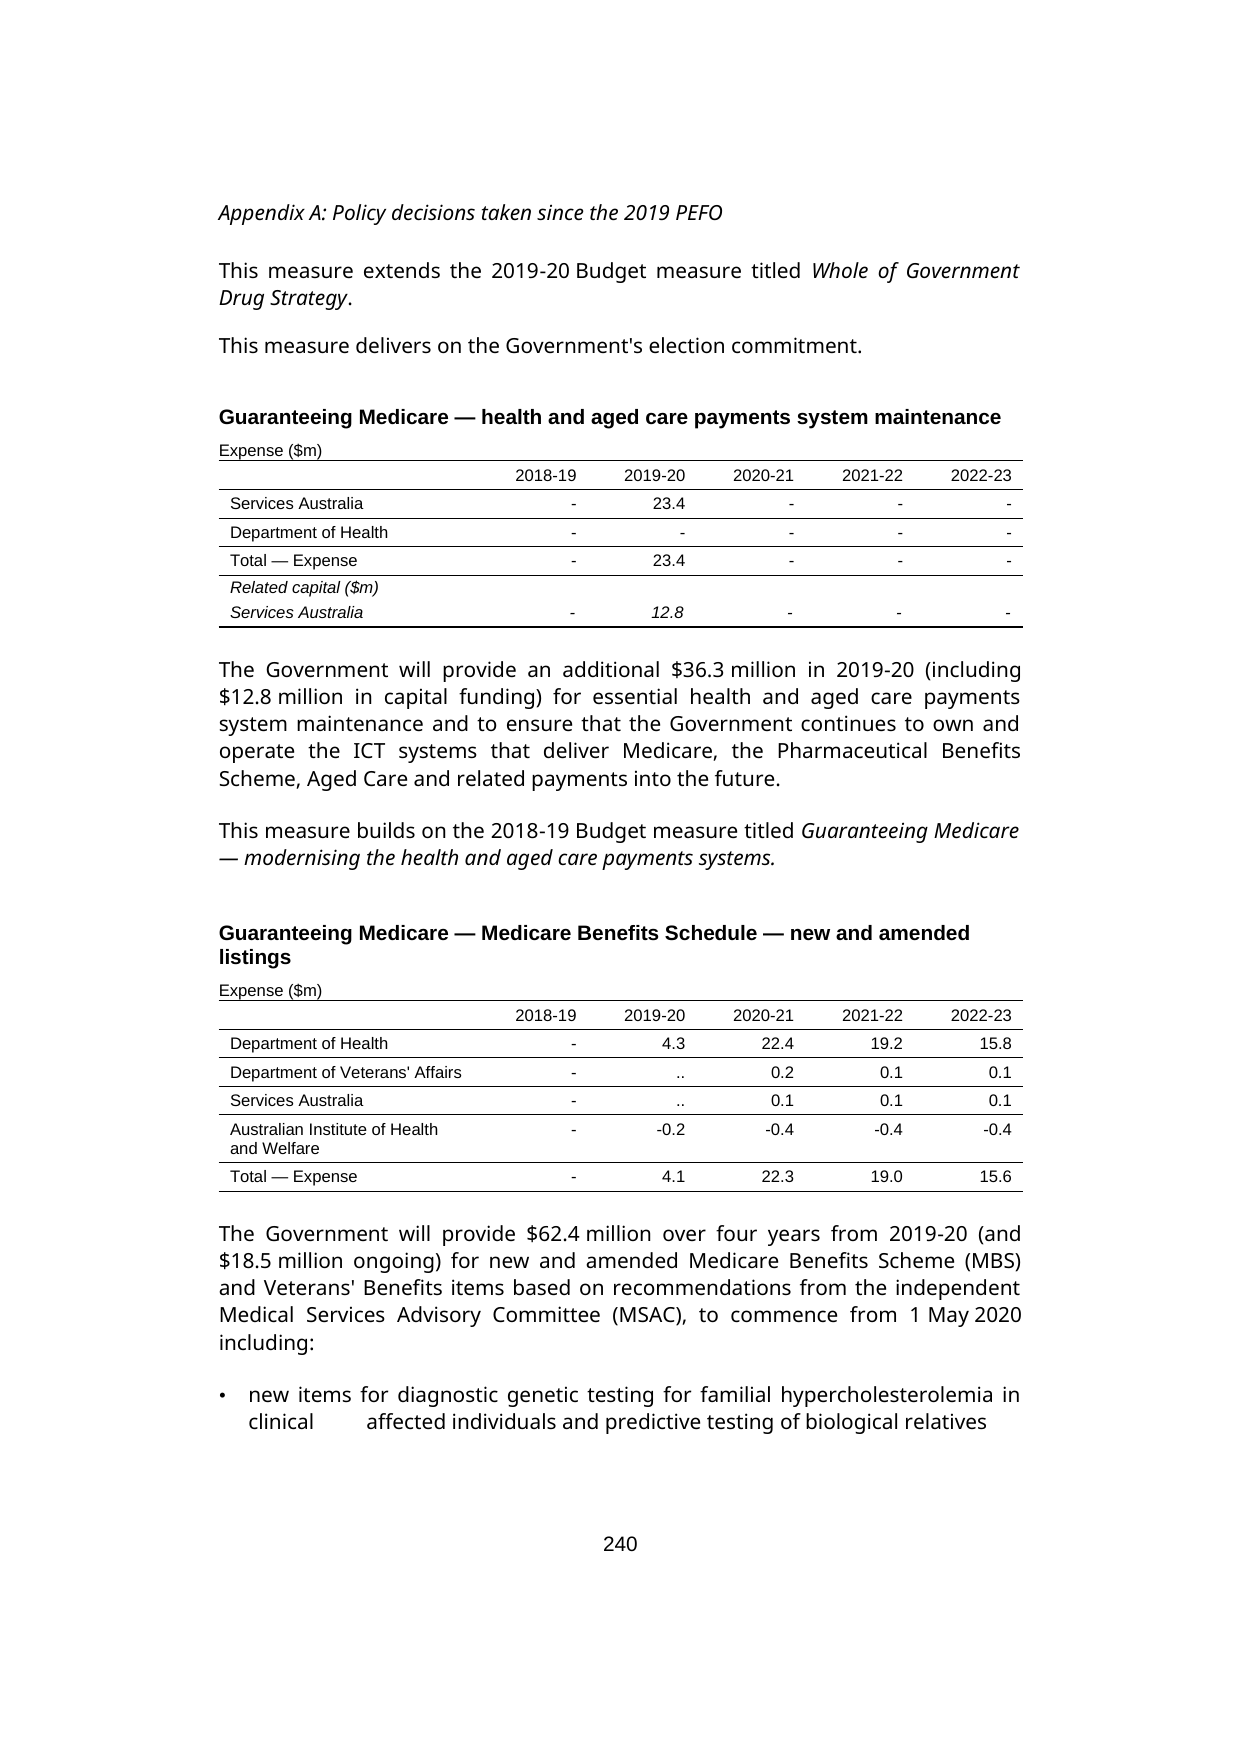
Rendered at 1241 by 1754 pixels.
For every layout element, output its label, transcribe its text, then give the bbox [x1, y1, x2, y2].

text The Government will provide an additional $36.3 million in 2019-20 (including $12.8 million in capital funding) for essential health and aged care payments system maintenance and to ensure that the Government continues to own and operate the ICT systems that deliver Medicare, the Pharmaceutical Benefits Scheme, Aged Care and related payments into the future. [218, 656, 1022, 791]
subtitle Expense ($m) [218, 981, 1022, 1000]
text This measure extends the 2019-20 Budget measure titled Whole of Government Drug Strategy. [218, 257, 1022, 311]
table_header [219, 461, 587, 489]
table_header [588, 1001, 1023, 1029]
title Guaranteeing Medicare — Medicare Benefits Schedule — new and amended listings [218, 921, 1022, 968]
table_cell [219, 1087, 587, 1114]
text This measure builds on the 2018-19 Budget measure titled Guaranteeing Medicare — modernising the health and aged care payments systems. [218, 816, 1022, 871]
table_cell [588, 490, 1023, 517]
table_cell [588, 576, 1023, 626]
title Guaranteeing Medicare — health and aged care payments system maintenance [218, 405, 1022, 429]
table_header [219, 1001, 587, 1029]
text This measure delivers on the Government's election commitment. [218, 332, 1022, 359]
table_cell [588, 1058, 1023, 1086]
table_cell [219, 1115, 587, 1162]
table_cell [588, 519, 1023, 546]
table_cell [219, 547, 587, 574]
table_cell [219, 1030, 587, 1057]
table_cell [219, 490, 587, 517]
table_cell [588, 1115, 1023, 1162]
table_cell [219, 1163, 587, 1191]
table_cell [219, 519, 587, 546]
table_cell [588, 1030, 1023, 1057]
subtitle Expense ($m) [218, 441, 1022, 460]
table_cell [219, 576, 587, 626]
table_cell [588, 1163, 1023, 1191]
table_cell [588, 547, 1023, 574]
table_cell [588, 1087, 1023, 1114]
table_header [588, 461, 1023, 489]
text new items for diagnostic genetic testing for familial hypercholesterolemia in clinical affected individuals and predictive testing of biological relatives [218, 1380, 1022, 1434]
text The Government will provide $62.4 million over four years from 2019-20 (and $18.5 million ongoing) for new and amended Medicare Benefits Scheme (MBS) and Veterans' Benefits items based on recommendations from the independent Medical Services Advisory Committee (MSAC), to commence from 1 May 2020 including: [218, 1220, 1022, 1355]
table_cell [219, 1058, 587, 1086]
